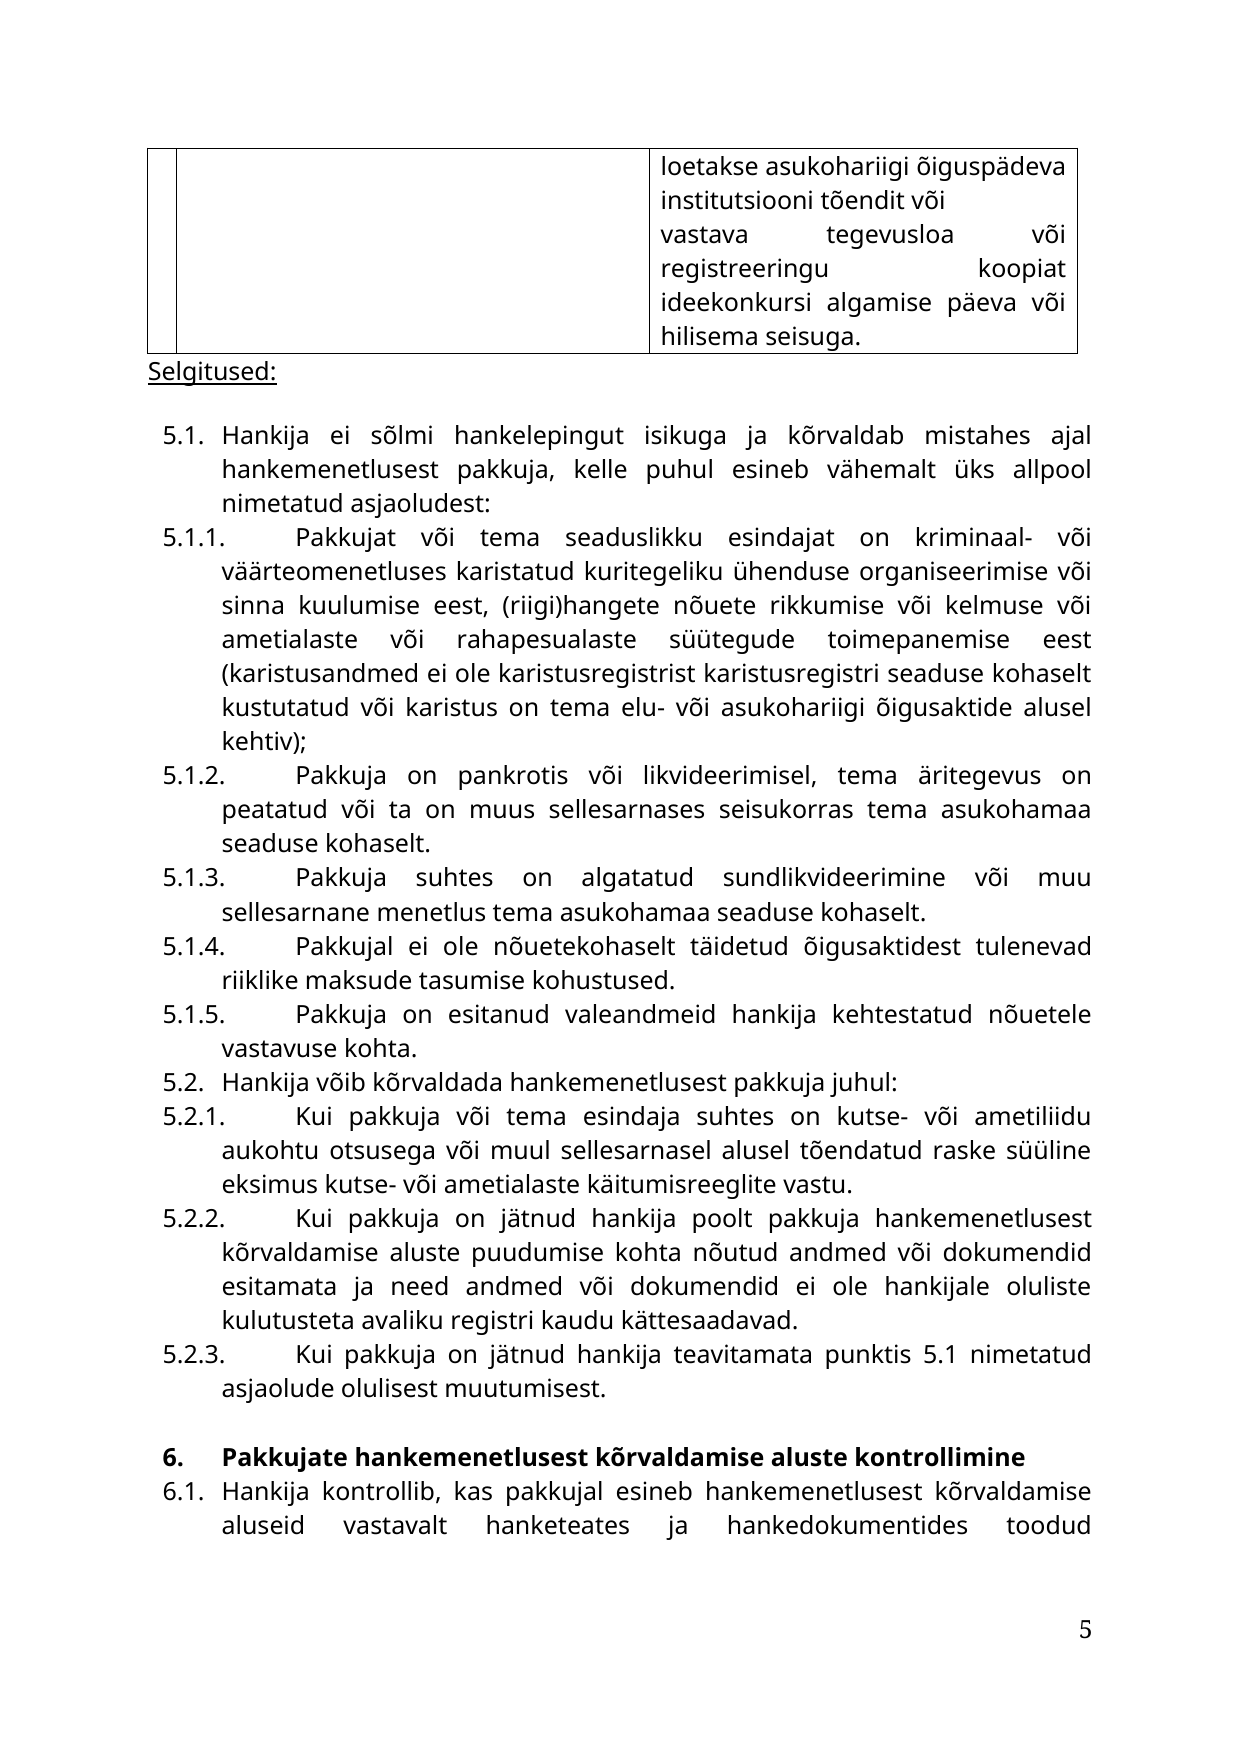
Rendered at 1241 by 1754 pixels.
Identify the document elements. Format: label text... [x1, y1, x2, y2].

subtitle Pakkujate hankemenetlusest kõrvaldamise aluste kontrollimine [162, 1439, 1093, 1473]
subtitle Hankija võib kõrvaldada hankemenetlusest pakkuja juhul: [162, 1064, 1093, 1098]
subtitle Pakkuja on pankrotis või likvideerimisel, tema äritegevus on peatatud või ta on muus sellesarnases seisukorras tema asukohamaa seaduse kohaselt. [162, 758, 1093, 860]
subtitle Pakkujal ei ole nõuetekohaselt täidetud õigusaktidest tulenevad riiklike maksude tasumise kohustused. [162, 928, 1093, 996]
subtitle Kui pakkuja on jätnud hankija teavitamata punktis 5.1 nimetatud asjaolude olulisest muutumisest. [162, 1337, 1093, 1405]
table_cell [177, 149, 649, 353]
subtitle Pakkuja on esitanud valeandmeid hankija kehtestatud nõuetele vastavuse kohta. [162, 996, 1093, 1064]
text Selgitused: [148, 354, 1093, 388]
subtitle Kui pakkuja on jätnud hankija poolt pakkuja hankemenetlusest kõrvaldamise aluste puudumise kohta nõutud andmed või dokumendid esitamata ja need andmed või dokumendid ei ole hankijale oluliste kulutusteta avaliku registri kaudu kättesaadavad. [162, 1201, 1093, 1337]
subtitle Pakkujat või tema seaduslikku esindajat on kriminaal- või väärteomenetluses karistatud kuritegeliku ühenduse organiseerimise või sinna kuulumise eest, (riigi)hangete nõuete rikkumise või kelmuse või ametialaste või rahapesualaste süütegude toimepanemise eest (karistusandmed ei ole karistusregistrist karistusregistri seaduse kohaselt kustutatud või karistus on tema elu- või asukohariigi õigusaktide alusel kehtiv); [162, 519, 1093, 758]
table_cell 5 [148, 149, 176, 353]
subtitle Kui pakkuja või tema esindaja suhtes on kutse- või ametiliidu aukohtu otsusega või muul sellesarnasel alusel tõendatud raske süüline eksimus kutse- või ametialaste käitumisreeglite vastu. [162, 1098, 1093, 1201]
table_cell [650, 149, 1077, 353]
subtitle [162, 1473, 1093, 1541]
subtitle Hankija ei sõlmi hankelepingut isikuga ja kõrvaldab mistahes ajal hankemenetlusest pakkuja, kelle puhul esineb vähemalt üks allpool nimetatud asjaoludest: [162, 417, 1093, 519]
subtitle Pakkuja suhtes on algatatud sundlikvideerimine või muu sellesarnane menetlus tema asukohamaa seaduse kohaselt. [162, 860, 1093, 928]
